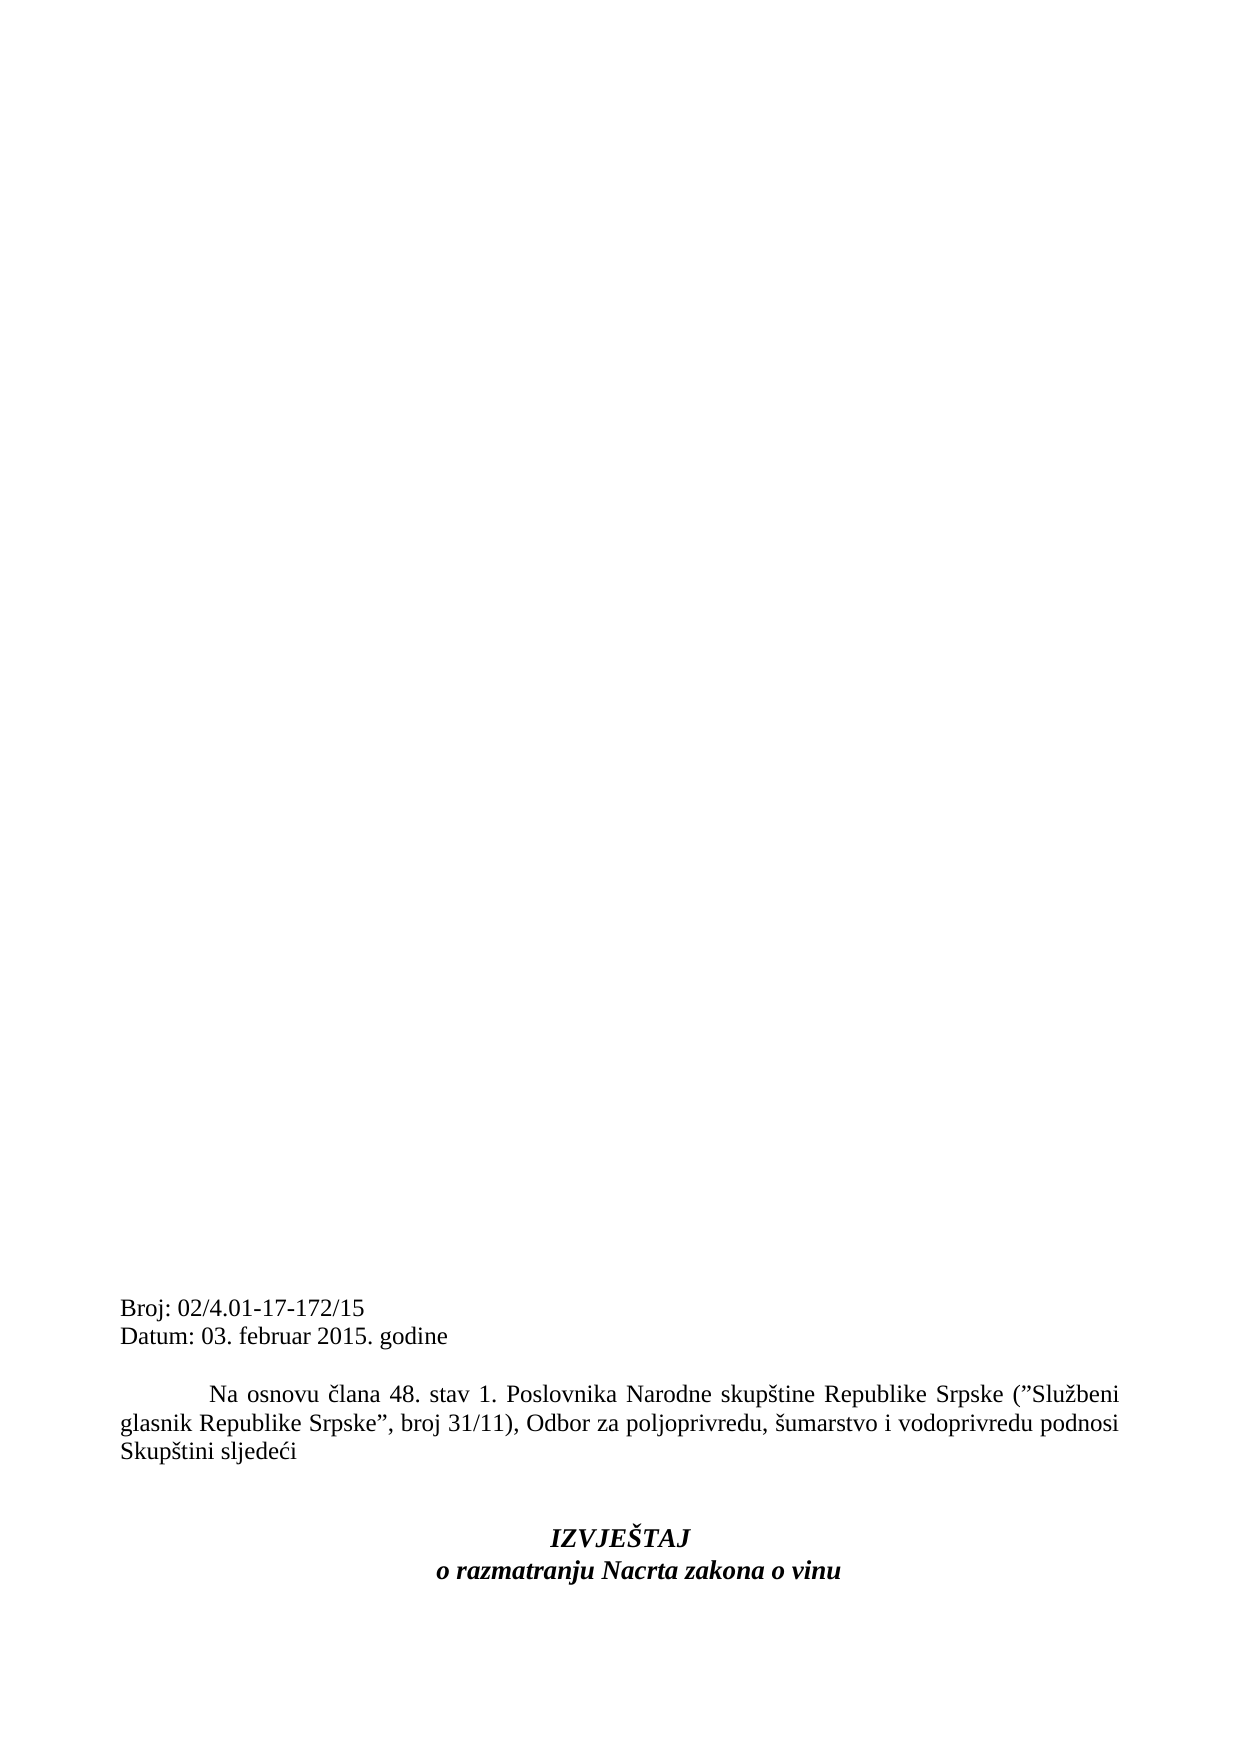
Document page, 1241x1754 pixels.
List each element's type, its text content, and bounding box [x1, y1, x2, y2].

subtitle IZVJEŠTAJ [120, 1523, 1120, 1554]
subtitle Broj: 02/4.01-17-172/15 [120, 1293, 1120, 1321]
text Datum: 03. februar 2015. godine [120, 1321, 1120, 1350]
text o razmatranju Nacrta zakona o vinu [157, 1554, 1120, 1585]
text Na osnovu člana 48. stav 1. Poslovnika Narodne skupštine Republike Srpske (”Službeni glasnik Republike Srpske”, broj 31/11), Odbor za poljoprivredu, šumarstvo i vodoprivredu podnosi Skupštini sljedeći [120, 1379, 1120, 1465]
